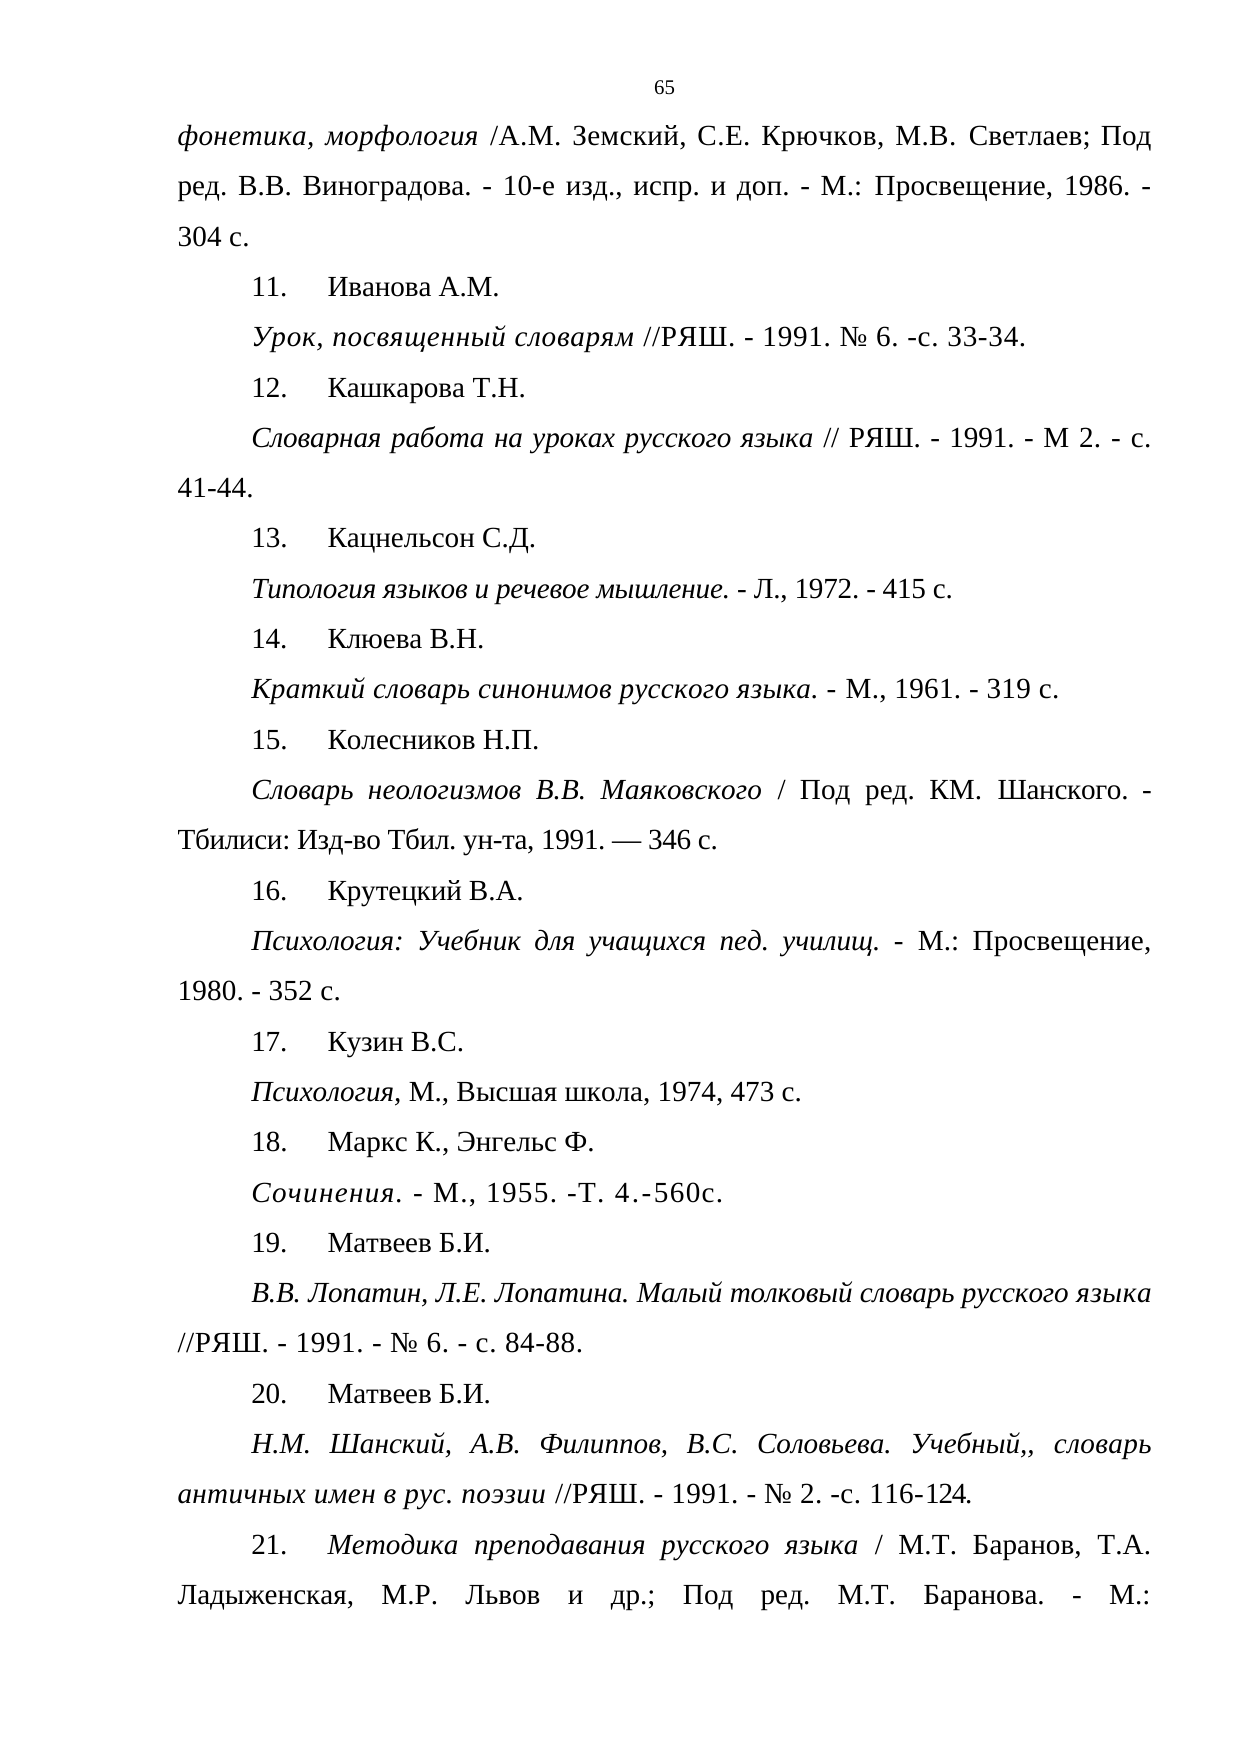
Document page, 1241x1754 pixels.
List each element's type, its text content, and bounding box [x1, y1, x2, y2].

text Типология языков и речевое мышление. - Л., 1972. - 415 с. [177, 571, 1152, 604]
list Иванова А.М. [177, 269, 1152, 303]
text Психология, М., Высшая школа, 1974, 473 с. [177, 1074, 1152, 1108]
list Матвеев Б.И. [177, 1225, 1152, 1258]
list Колесников Н.П. [177, 722, 1152, 755]
list Крутецкий В.А. [177, 873, 1152, 906]
list Матвеев Б.И. [177, 1376, 1152, 1409]
list Клюева В.Н. [177, 621, 1152, 655]
list Маркс К., Энгельс Ф. [177, 1124, 1152, 1158]
list Кузин В.С. [177, 1024, 1152, 1057]
text Урок, посвященный словарям //РЯШ. - 1991. № 6. -с. 33-34. [177, 319, 1152, 353]
text Краткий словарь синонимов русского языка. - М., 1961. - 319 с. [177, 672, 1152, 705]
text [177, 118, 1152, 252]
list Кацнельсон С.Д. [177, 521, 1152, 554]
text В.В. Лопатин, Л.Е. Лопатина. Малый толковый словарь русского языка //РЯШ. - 1991. - № 6. - с. 84-88. [177, 1275, 1152, 1359]
text Н.М. Шанский, А.В. Филиппов, В.С. Соловьева. Учебный,, словарь античных имен в рус. поэзии //РЯШ. - 1991. - № 2. -с. 116-124. [177, 1426, 1152, 1510]
text Словарь неологизмов В.В. Маяковского / Под ред. КМ. Шанского. - Тбилиси: Изд-во Тбил. ун-та, 1991. — 346 с. [177, 772, 1152, 856]
list Кашкарова Т.Н. [177, 370, 1152, 403]
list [177, 1527, 1152, 1611]
text Сочинения. - М., 1955. -Т. 4.-560с. [177, 1175, 1152, 1208]
text Психология: Учебник для учащихся пед. училищ. - М.: Просвещение, 1980. - 352 с. [177, 923, 1152, 1007]
text Словарная работа на уроках русского языка // РЯШ. - 1991. - М 2. - с. 41-44. [177, 420, 1152, 504]
